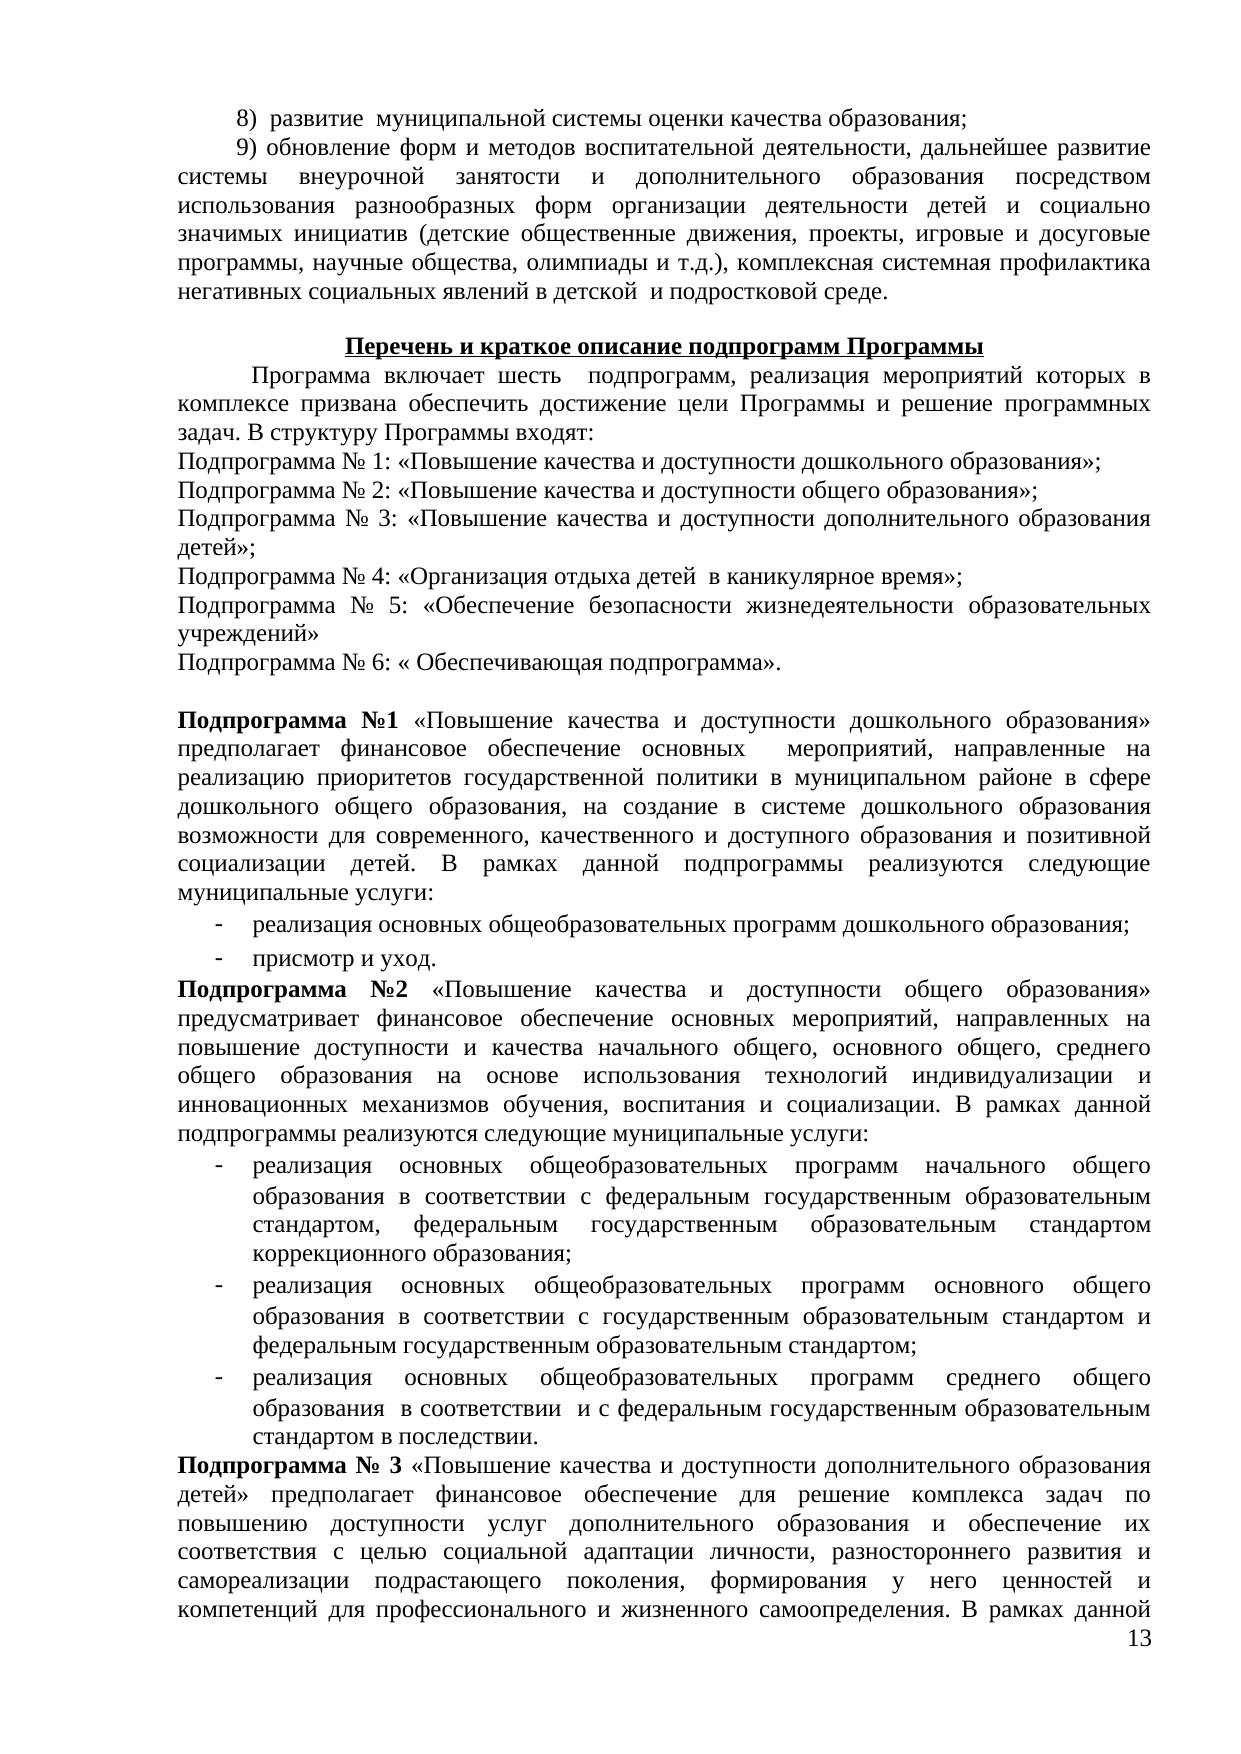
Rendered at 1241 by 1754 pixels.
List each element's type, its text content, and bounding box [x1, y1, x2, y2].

list реализация основных общеобразовательных программ основного общего образования в соответствии с государственным образовательным стандартом и федеральным государственным образовательным стандартом; [215, 1267, 1152, 1358]
text Подпрограмма № 1: «Повышение качества и доступности дошкольного образования»; [177, 446, 1152, 475]
list реализация основных общеобразовательных программ начального общего образования в соответствии с федеральным государственным образовательным стандартом, федеральным государственным образовательным стандартом коррекционного образования; [215, 1147, 1152, 1267]
text Подпрограмма № 3: «Повышение качества и доступности дополнительного образования детей»; [177, 503, 1152, 561]
text Подпрограмма № 5: «Обеспечение безопасности жизнедеятельности образовательных учреждений» [177, 590, 1152, 647]
text Подпрограмма №1 «Повышение качества и доступности дошкольного образования» предполагает финансовое обеспечение основных мероприятий, направленные на реализацию приоритетов государственной политики в муниципальном районе в сфере дошкольного общего образования, на создание в системе дошкольного образования возможности для современного, качественного и доступного образования и позитивной социализации детей. В рамках данной подпрограммы реализуются следующие муниципальные услуги: [177, 705, 1152, 906]
text Программа включает шесть подпрограмм, реализация мероприятий которых в комплексе призвана обеспечить достижение цели Программы и решение программных задач. В структуру Программы входят: [177, 360, 1152, 446]
list присмотр и уход. [215, 940, 1152, 974]
text 9) обновление форм и методов воспитательной деятельности, дальнейшее развитие системы внеурочной занятости и дополнительного образования посредством использования разнообразных форм организации деятельности детей и социально значимых инициатив (детские общественные движения, проекты, игровые и досуговые программы, научные общества, олимпиады и т.д.), комплексная системная профилактика негативных социальных явлений в детской и подростковой среде. [177, 132, 1152, 305]
list реализация основных общеобразовательных программ среднего общего образования в соответствии и с федеральным государственным образовательным стандартом в последствии. [215, 1358, 1152, 1450]
list реализация основных общеобразовательных программ дошкольного образования; [215, 906, 1152, 940]
text Подпрограмма № 4: «Организация отдыха детей в каникулярное время»; [177, 561, 1152, 590]
text Подпрограмма № 2: «Повышение качества и доступности общего образования»; [177, 475, 1152, 503]
text Подпрограмма № 6: « Обеспечивающая подпрограмма». [177, 647, 1152, 676]
text Перечень и краткое описание подпрограмм Программы [177, 331, 1152, 360]
text Подпрограмма №2 «Повышение качества и доступности общего образования» предусматривает финансовое обеспечение основных мероприятий, направленных на повышение доступности и качества начального общего, основного общего, среднего общего образования на основе использования технологий индивидуализации и инновационных механизмов обучения, воспитания и социализации. В рамках данной подпрограммы реализуются следующие муниципальные услуги: [177, 974, 1152, 1147]
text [177, 1450, 1152, 1623]
text 8) развитие муниципальной системы оценки качества образования; [177, 103, 1152, 132]
